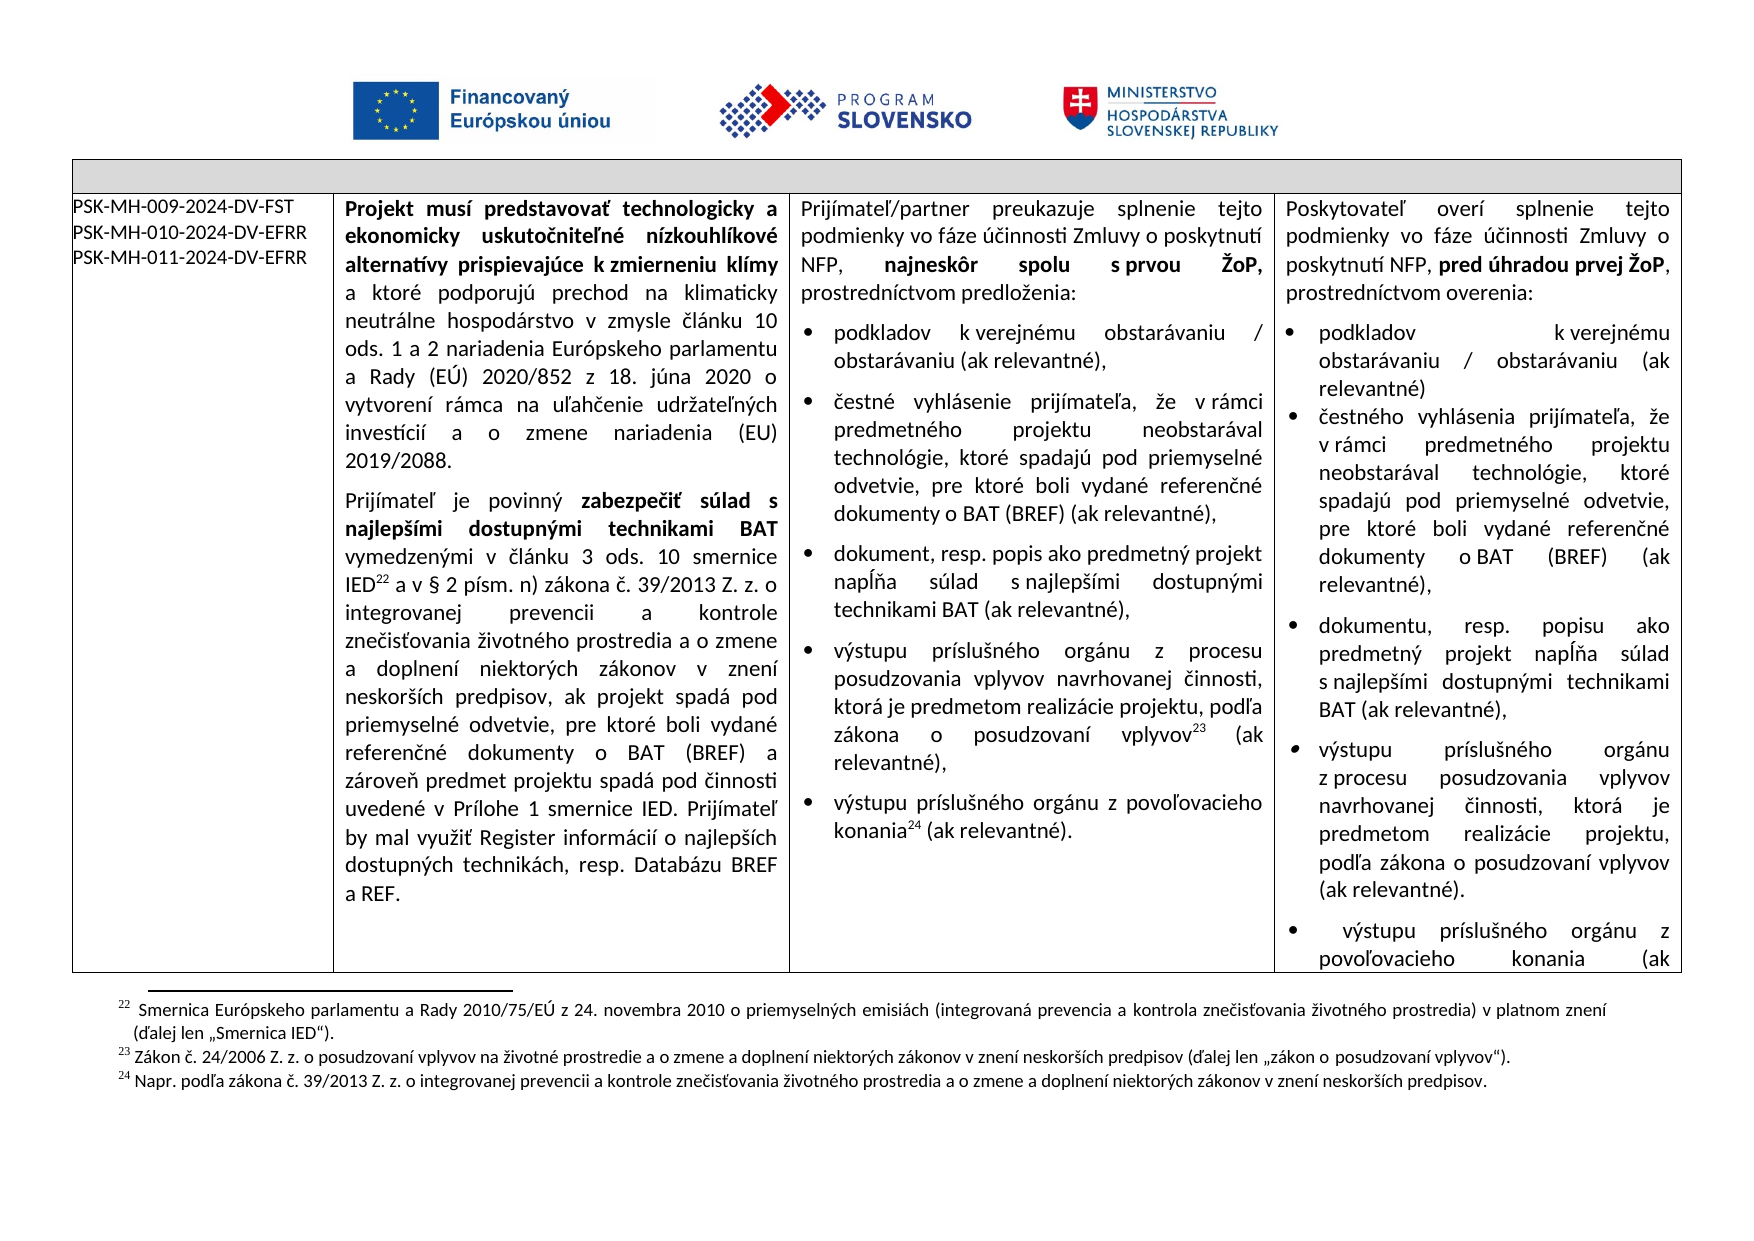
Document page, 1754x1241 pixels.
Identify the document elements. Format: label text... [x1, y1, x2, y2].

table_cell [73, 160, 1681, 193]
table_cell PSK-MH-009-2024-DV-FST PSK-MH-010-2024-DV-EFRR PSK-MH-011-2024-DV-EFRR [73, 194, 333, 972]
picture [349, 73, 1295, 159]
